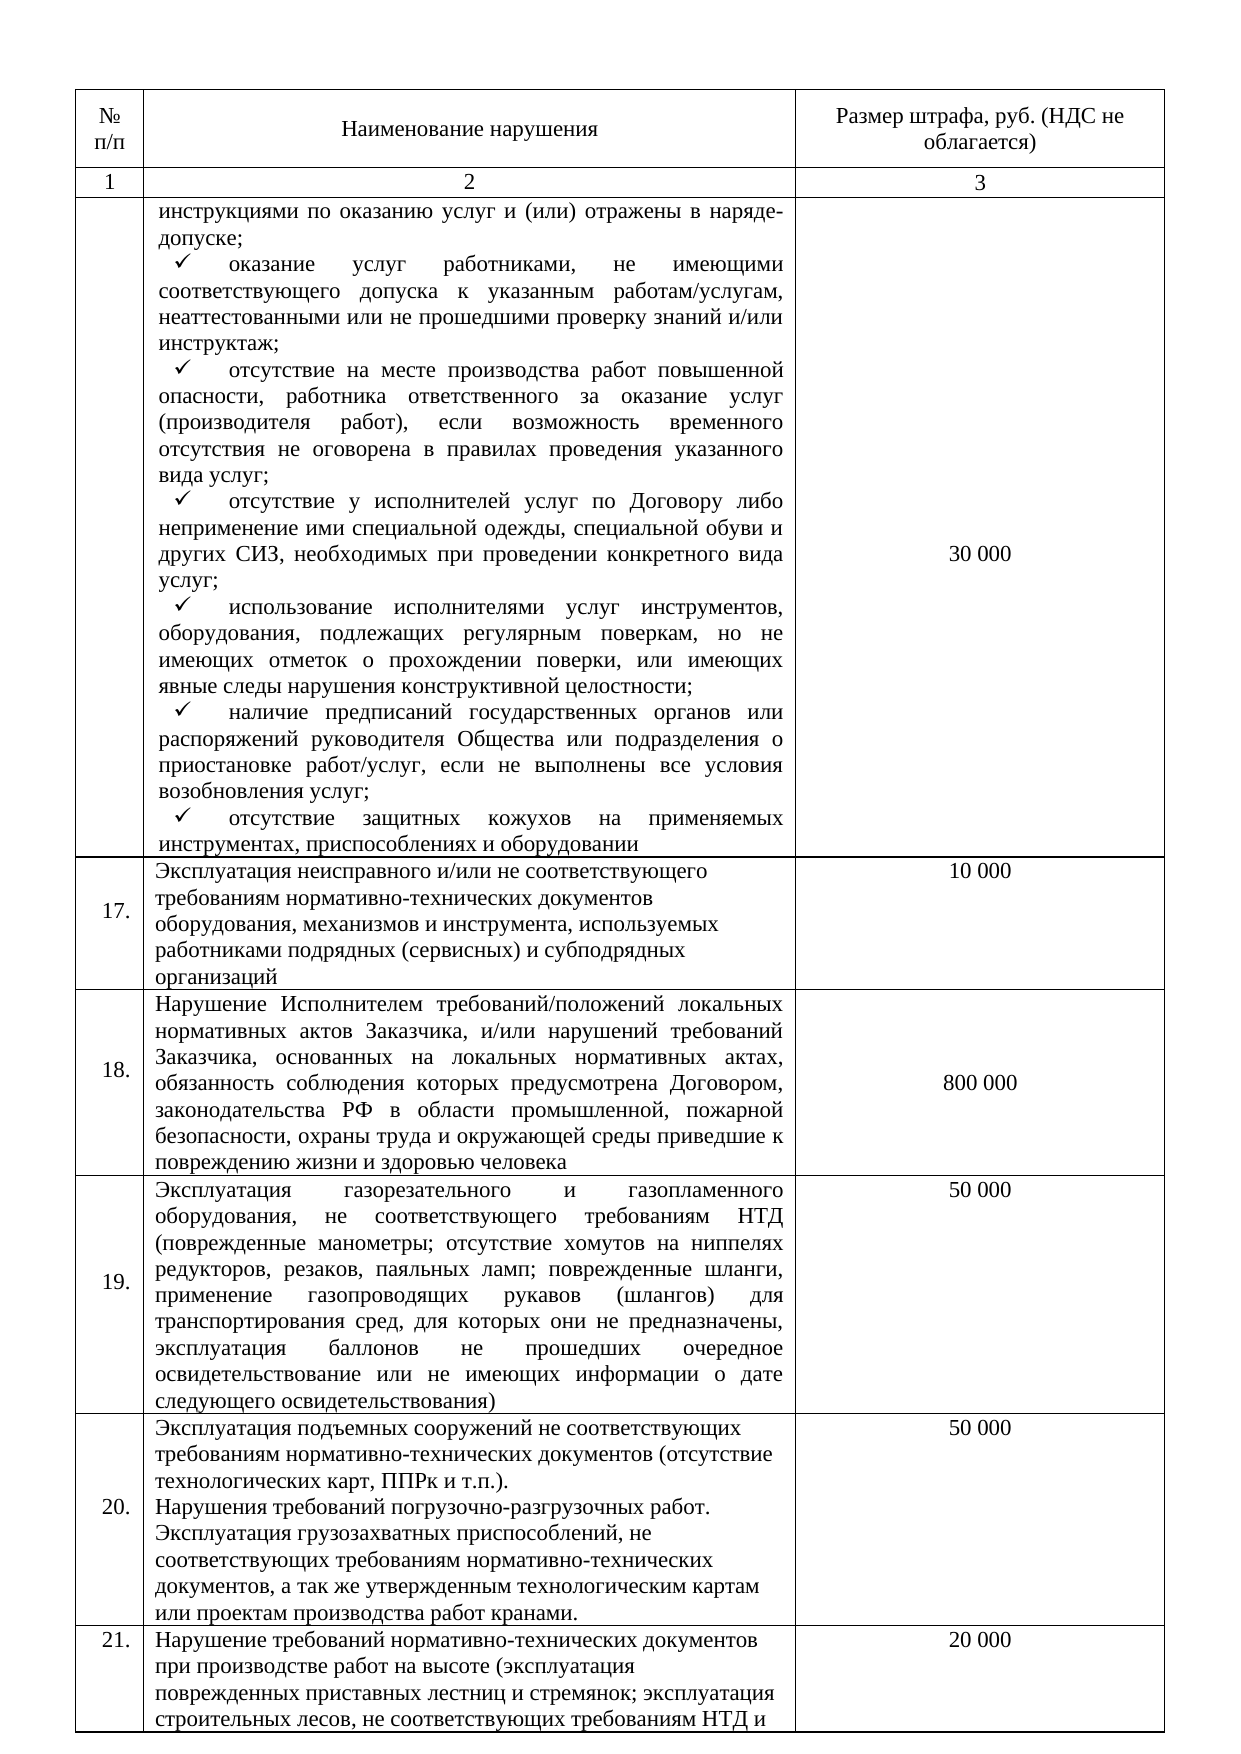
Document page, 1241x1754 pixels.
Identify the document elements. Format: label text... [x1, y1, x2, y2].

table_cell Нарушение Исполнителем требований/положений локальных нормативных актов Заказчика, и/или нарушений требований Заказчика, основанных на локальных нормативных актах, обязанность соблюдения которых предусмотрена Договором, законодательства РФ в области промышленной, пожарной безопасности, охраны труда и окружающей среды приведшие к повреждению жизни и здоровью человека [144, 990, 795, 1175]
table_cell [76, 990, 143, 1175]
table_cell [76, 198, 143, 856]
table_header № п/п [76, 90, 143, 167]
table_cell 1 [76, 168, 143, 197]
table_cell [76, 1414, 143, 1625]
table_cell 2 [144, 168, 795, 197]
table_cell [144, 198, 795, 856]
table_cell [76, 1626, 143, 1731]
table_cell Эксплуатация неисправного и/или не соответствующего требованиям нормативно-технических документов оборудования, механизмов и инструмента, используемых работниками подрядных (сервисных) и субподрядных организаций [144, 858, 795, 989]
table_header Наименование нарушения [144, 90, 795, 167]
table_cell 3 [796, 168, 1164, 197]
table_cell 50 000 [796, 1414, 1164, 1625]
table_header Размер штрафа, руб. (НДС не облагается) [796, 90, 1164, 167]
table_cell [144, 1626, 795, 1731]
table_cell 20 000 [796, 1626, 1164, 1731]
table_cell 50 000 [796, 1176, 1164, 1413]
table_cell [76, 858, 143, 989]
table_cell 10 000 [796, 858, 1164, 989]
table_cell 800 000 [796, 990, 1164, 1175]
table_cell Эксплуатация газорезательного и газопламенного оборудования, не соответствующего требованиям НТД (поврежденные манометры; отсутствие хомутов на ниппелях редукторов, резаков, паяльных ламп; поврежденные шланги, применение газопроводящих рукавов (шлангов) для транспортирования сред, для которых они не предназначены, эксплуатация баллонов не прошедших очередное освидетельствование или не имеющих информации о дате следующего освидетельствования) [144, 1176, 795, 1413]
table_cell [76, 1176, 143, 1413]
table_cell 30 000 [796, 198, 1164, 856]
table_cell Эксплуатация подъемных сооружений не соответствующих требованиям нормативно-технических документов (отсутствие технологических карт, ППРк и т.п.). Нарушения требований погрузочно-разгрузочных работ. Эксплуатация грузозахватных приспособлений, не соответствующих требованиям нормативно-технических документов, а так же утвержденным технологическим картам или проектам производства работ кранами. [144, 1414, 795, 1625]
